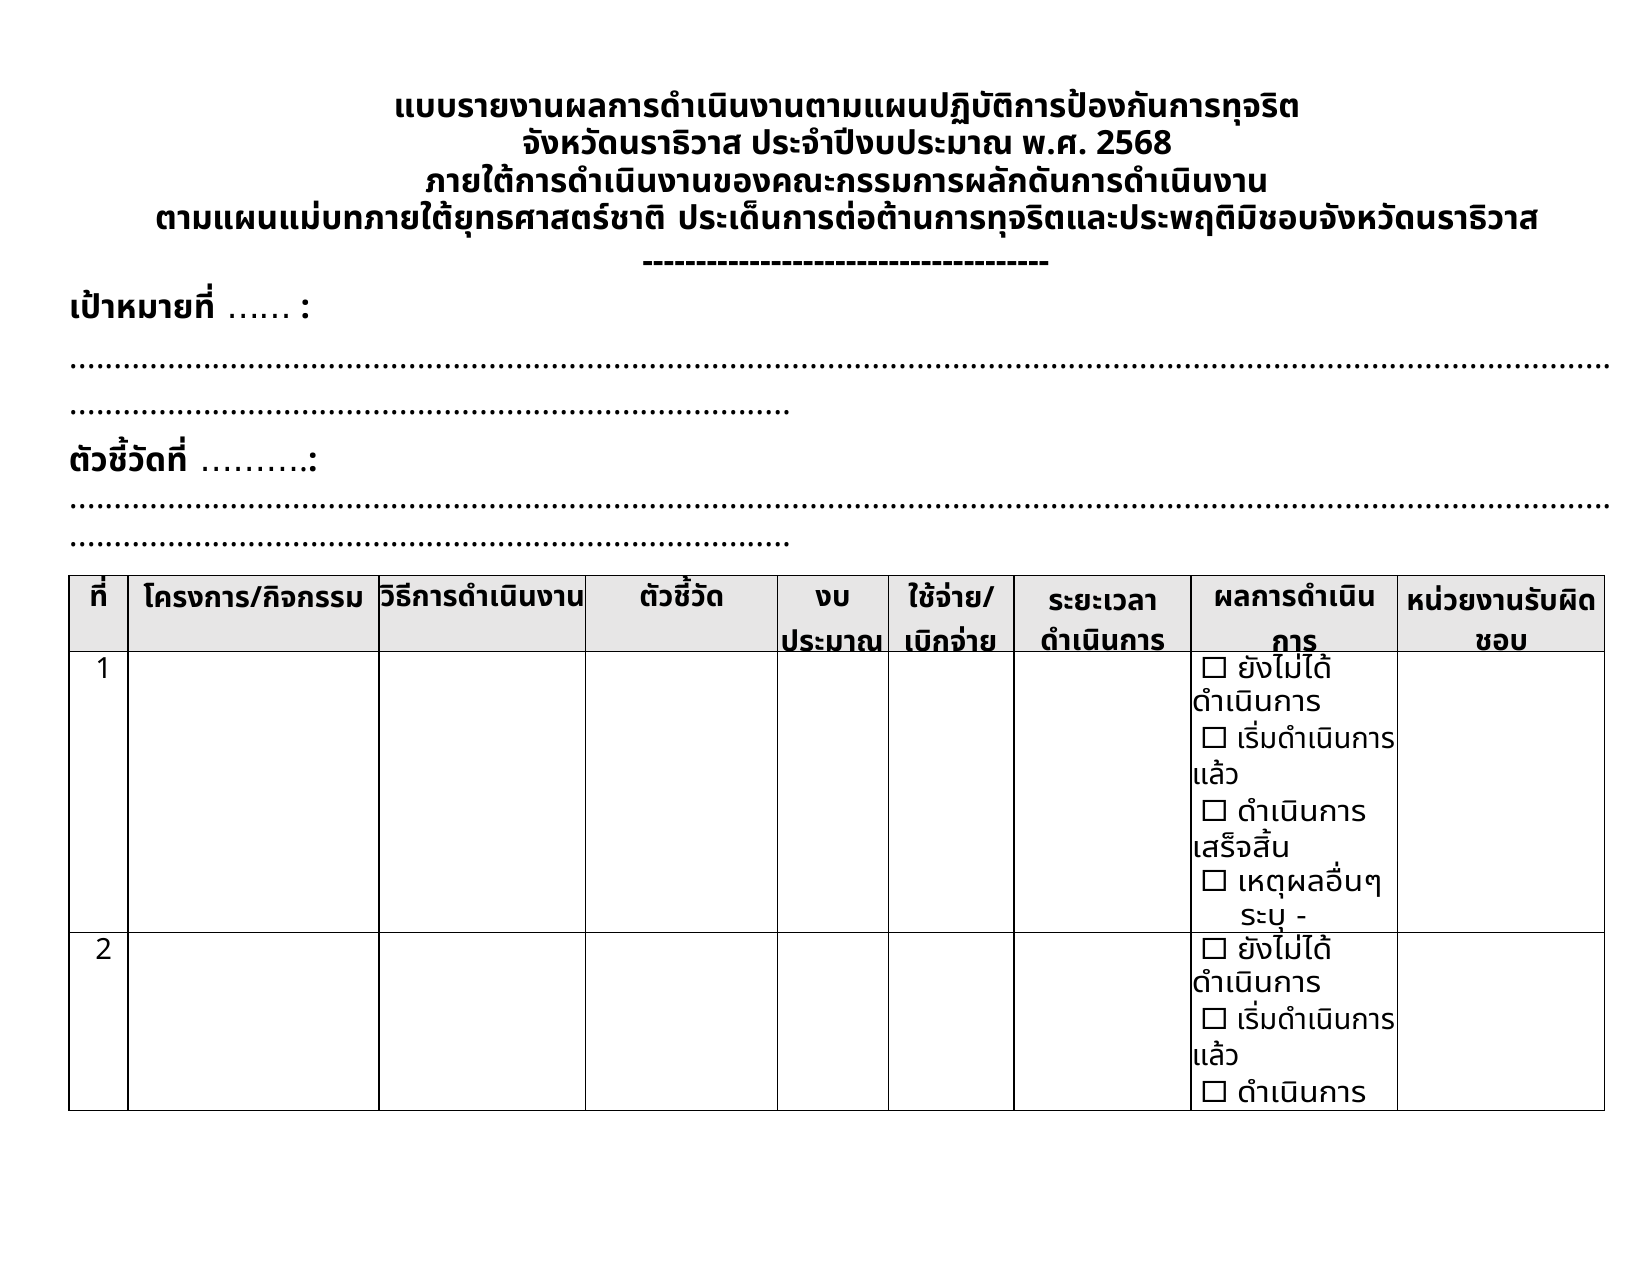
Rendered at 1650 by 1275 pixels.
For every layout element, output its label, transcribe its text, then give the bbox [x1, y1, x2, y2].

table_header ใช้จ่าย/เบิกจ่าย (บาท) [889, 576, 1013, 651]
table_cell [1015, 933, 1190, 1109]
table_header หน่วยงานรับผิดชอบ [1398, 576, 1604, 651]
table_header ที่ [70, 576, 127, 651]
table_cell 1 [70, 652, 127, 932]
table_cell [380, 652, 585, 932]
table_header โครงการ/กิจกรรม [129, 576, 378, 651]
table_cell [1192, 933, 1397, 1109]
text ภายใต้การดำเนินงานของคณะกรรมการผลักดันการดำเนินงาน [69, 162, 1625, 200]
table_cell [1398, 933, 1604, 1109]
table_cell [778, 933, 888, 1109]
text แบบรายงานผลการดำเนินงานตามแผนปฏิบัติการป้องกันการทุจริต [69, 87, 1625, 125]
text -------------------------------------- [69, 237, 1623, 283]
table_header วิธีการดำเนินงาน [380, 576, 585, 651]
table_cell [129, 933, 378, 1109]
table_cell [778, 652, 888, 932]
table_cell [889, 933, 1013, 1109]
text จังหวัดนราธิวาส ประจำปีงบประมาณ พ.ศ. 2568 [69, 125, 1625, 162]
table_header ผลการดำเนินการ [1192, 576, 1397, 651]
table_cell [586, 652, 777, 932]
table_header งบประมาณ (บาท) [778, 576, 888, 651]
table_cell [380, 933, 585, 1109]
table_cell [129, 652, 378, 932]
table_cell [1192, 652, 1397, 932]
text เป้าหมายที่ …… : .............................................................................................................................................................................................................................................................. [69, 283, 1623, 424]
table_cell [586, 933, 777, 1109]
text ตามแผนแม่บทภายใต้ยุทธศาสตร์ชาติ ประเด็นการต่อต้านการทุจริตและประพฤติมิชอบจังหวัดนราธิวาส [69, 200, 1625, 237]
table_cell [1398, 652, 1604, 932]
table_cell [889, 652, 1013, 932]
table_cell 2 [70, 933, 127, 1109]
text ตัวชี้วัดที่ ……….: .............................................................................................................................................................................................................................................................. [69, 441, 1623, 554]
table_cell [1015, 652, 1190, 932]
table_header ระยะเวลาดำเนินการ [1015, 576, 1190, 651]
table_header ตัวชี้วัด [586, 576, 777, 651]
